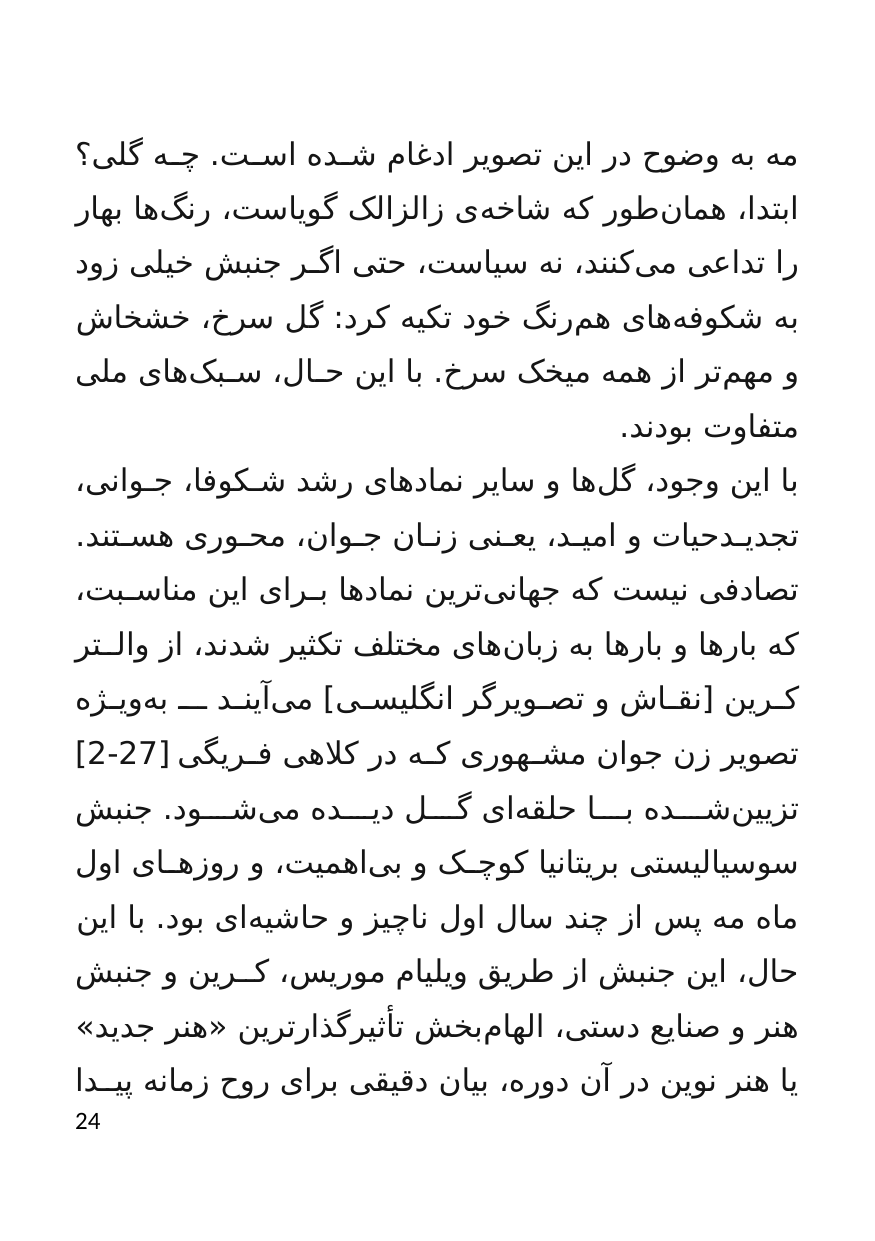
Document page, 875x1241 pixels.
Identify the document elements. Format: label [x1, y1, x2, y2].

text [75, 136, 799, 444]
text [75, 463, 799, 1099]
